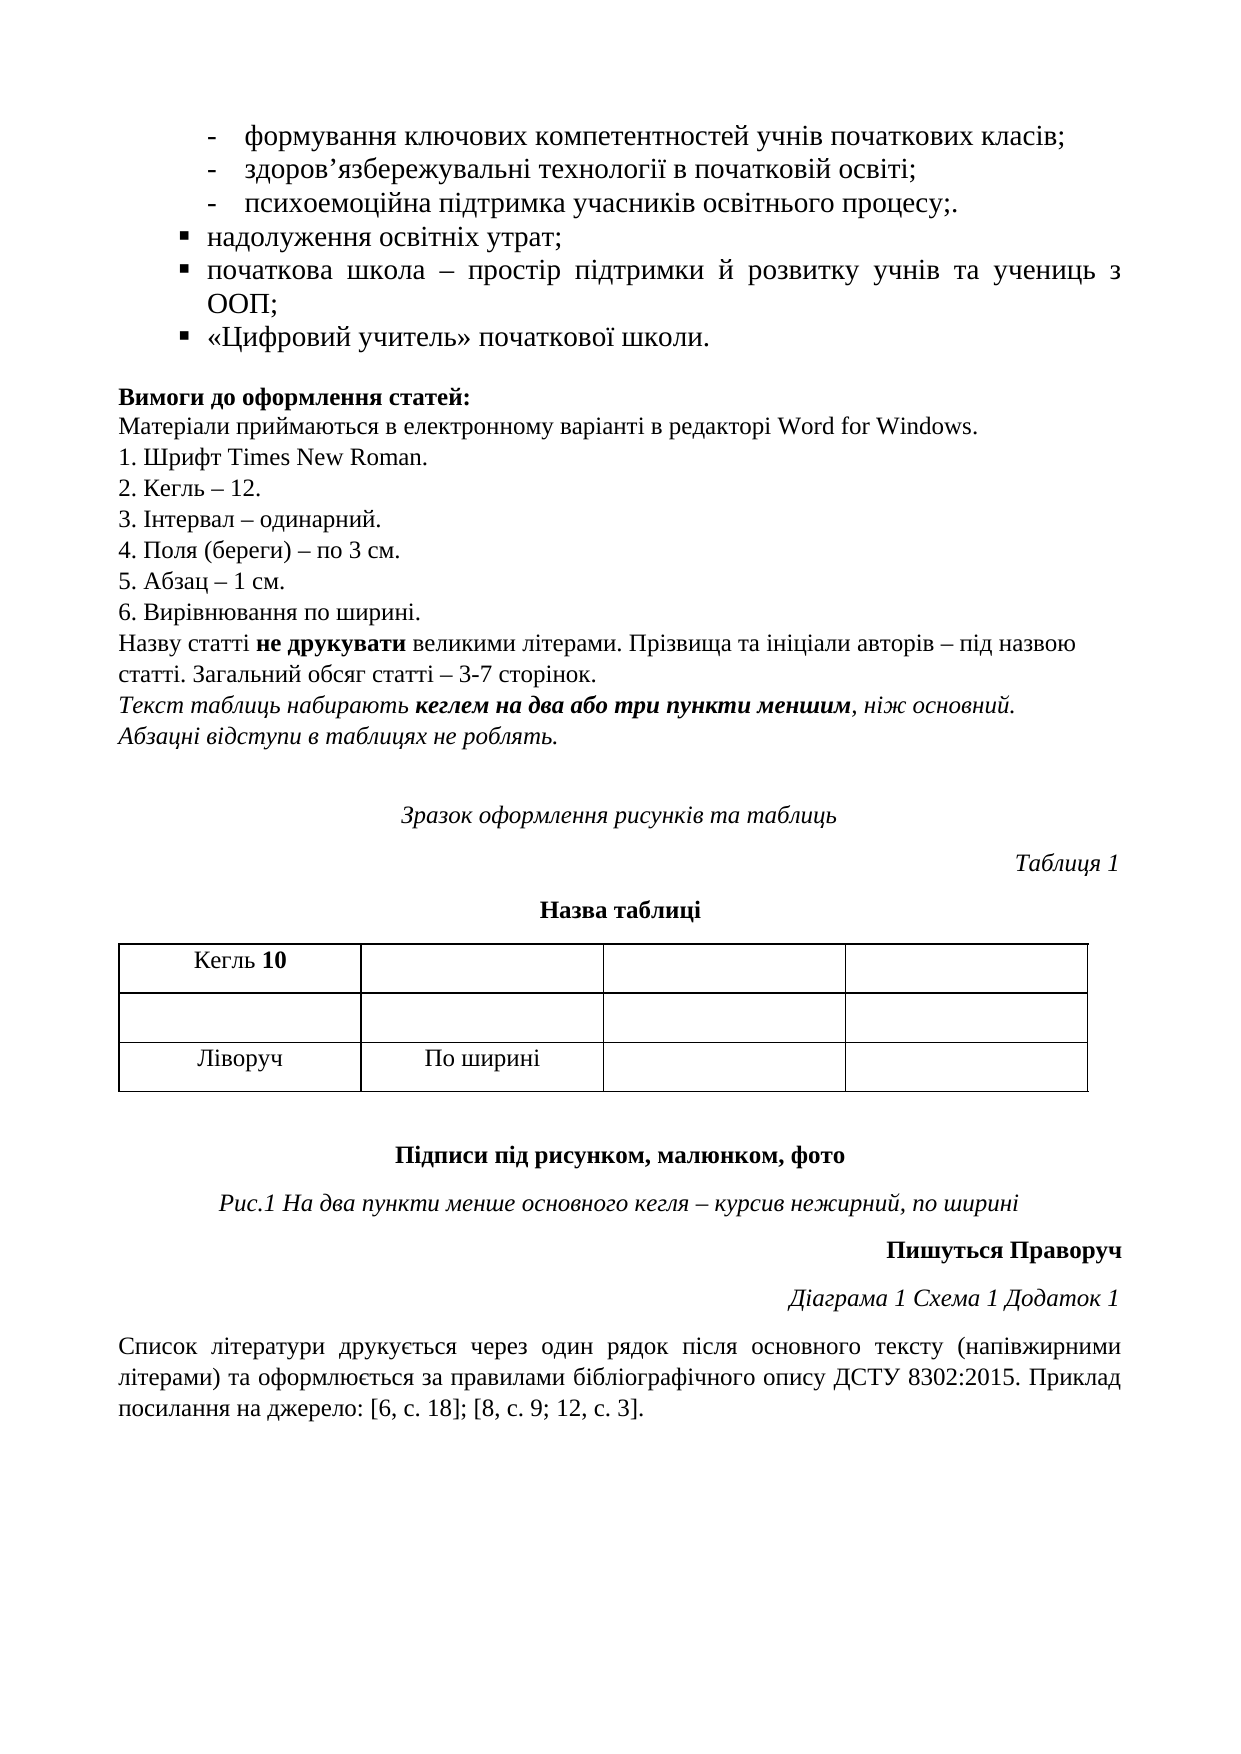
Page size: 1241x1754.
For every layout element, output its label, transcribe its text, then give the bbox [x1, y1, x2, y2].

text Вимоги до оформлення статей: [118, 382, 1122, 411]
table_header [362, 945, 603, 992]
text Зразок оформлення рисунків та таблиць [118, 800, 1122, 829]
text Рис.1 На два пункти менше основного кегля – курсив нежирний, по ширині [118, 1188, 1122, 1217]
text 5. Абзац – 1 см. [118, 566, 1122, 595]
table_cell По ширині [362, 1043, 603, 1091]
list здоров’язбережувальні технології в початковій освіті; [207, 152, 1122, 185]
list початкова школа – простір підтримки й розвитку учнів та учениць з ООП; [177, 252, 1122, 319]
table_header [846, 945, 1087, 992]
text 2. Кегль – 12. [118, 473, 1122, 502]
table_cell [604, 1043, 845, 1091]
text 6. Вирівнювання по ширині. [118, 597, 1122, 626]
table_cell [846, 1043, 1087, 1091]
text 3. Інтервал – одинарний. [118, 504, 1122, 533]
list психоемоційна підтримка учасників освітнього процесу;. [207, 185, 1122, 219]
text Назву статті не друкувати великими літерами. Прізвища та ініціали авторів – під назвою статті. Загальний обсяг статті – 3-7 сторінок. [118, 628, 1122, 688]
list надолуження освітніх утрат; [177, 219, 1122, 252]
text Матеріали приймаються в електронному варіанті в редакторі Word for Windows. [118, 411, 1122, 439]
text 4. Поля (береги) – по 3 см. [118, 535, 1122, 564]
text Пишуться Праворуч [118, 1236, 1122, 1264]
text Абзацні відступи в таблицях не роблять. [118, 721, 1122, 750]
text Список літератури друкується через один рядок після основного тексту (напівжирними літерами) та оформлюється за правилами бібліографічного опису ДСТУ 8302:2015. Приклад посилання на джерело: [6, c. 18]; [8, с. 9; 12, с. 3]. [118, 1331, 1122, 1422]
table_cell [120, 994, 360, 1042]
table_header Кегль 10 [120, 945, 360, 992]
text Назва таблиці [118, 895, 1122, 924]
table_cell [362, 994, 603, 1042]
table_cell Ліворуч [120, 1043, 360, 1091]
text Текст таблиць набирають кеглем на два або три пункти меншим, ніж основний. [118, 690, 1122, 719]
text 1. Шрифт Times New Roman. [118, 442, 1122, 471]
table_header [604, 945, 845, 992]
text Підписи під рисунком, малюнком, фото [118, 1140, 1122, 1169]
table_cell [604, 994, 845, 1042]
list «Цифровий учитель» початкової школи. [177, 319, 1122, 353]
table_cell [846, 994, 1087, 1042]
text Діаграма 1 Схема 1 Додаток 1 [118, 1283, 1122, 1312]
text Таблиця 1 [118, 848, 1122, 876]
list формування ключових компетентностей учнів початкових класів; [207, 118, 1122, 152]
